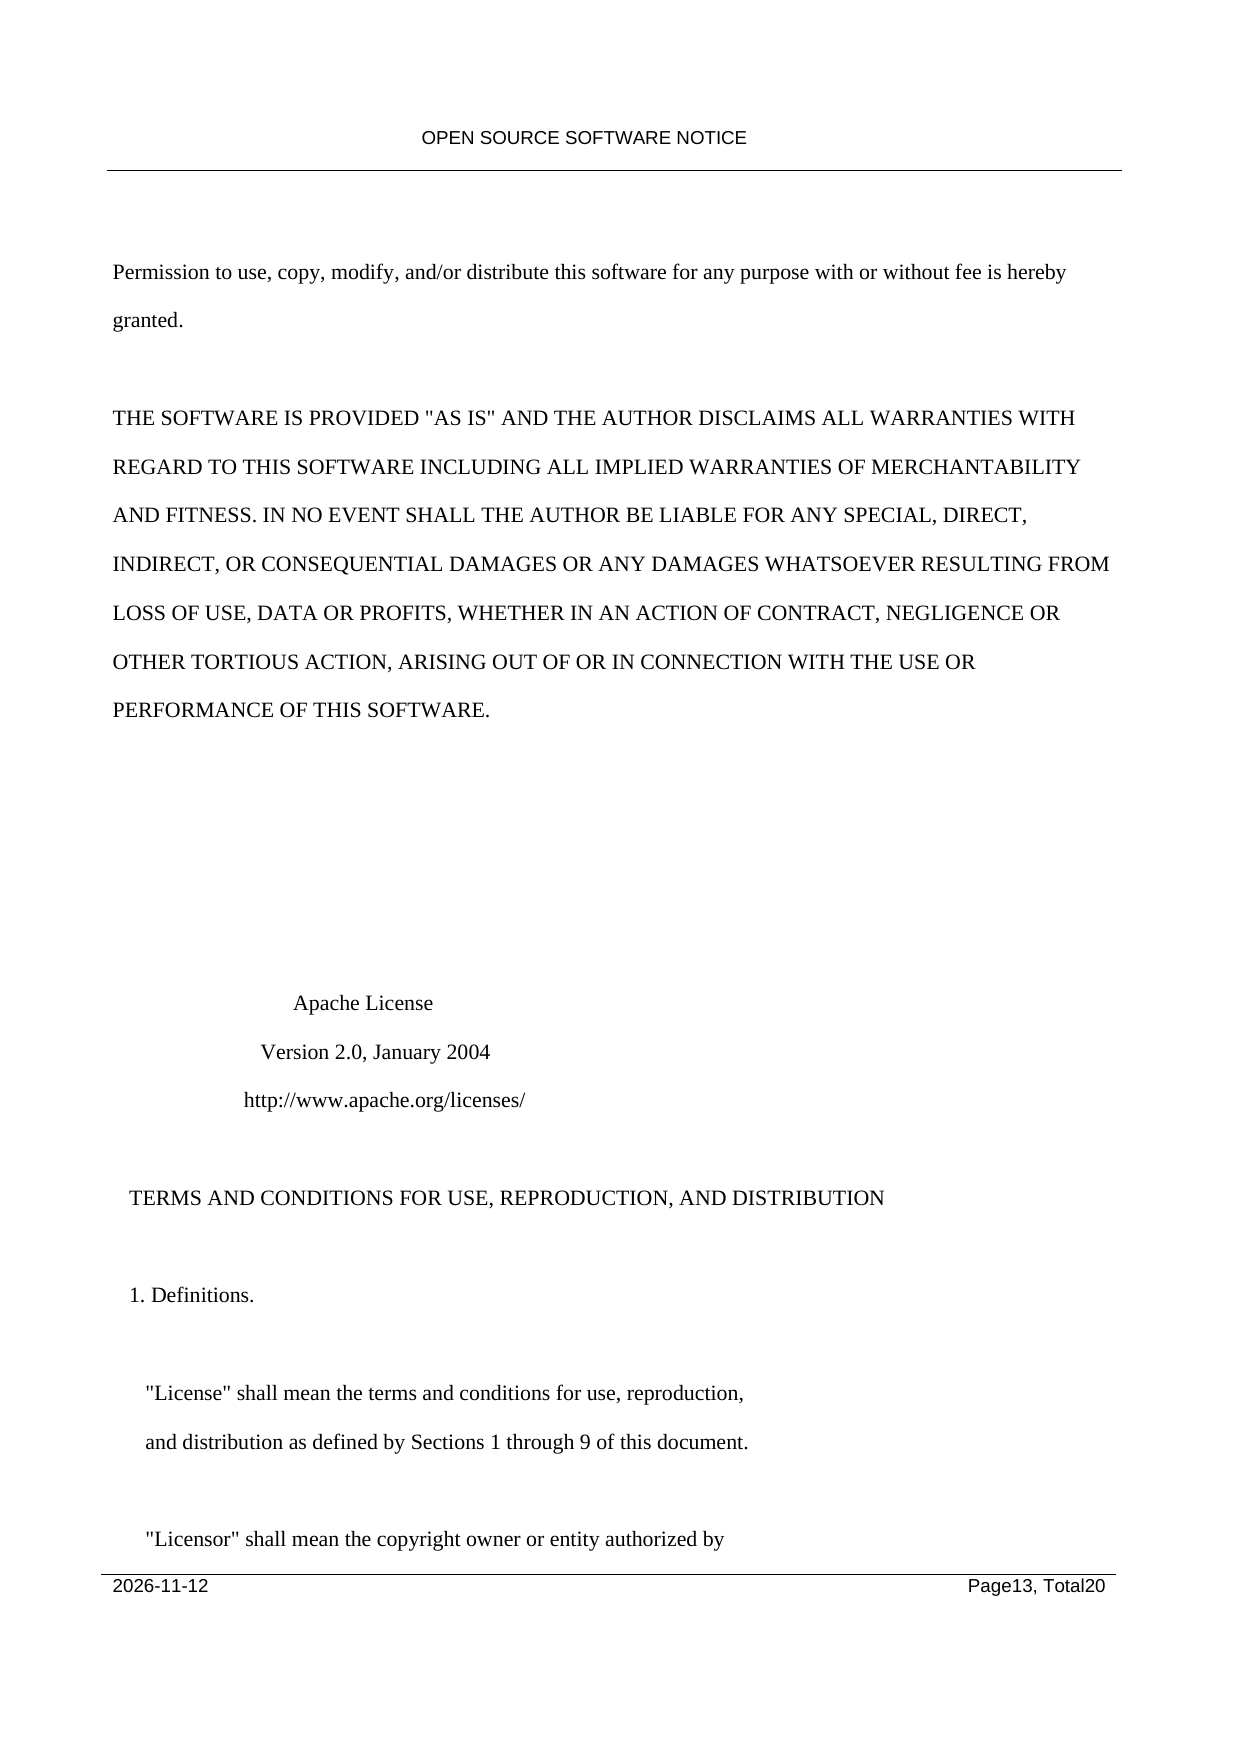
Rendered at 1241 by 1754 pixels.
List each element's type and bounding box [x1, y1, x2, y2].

text [112, 206, 1128, 1555]
